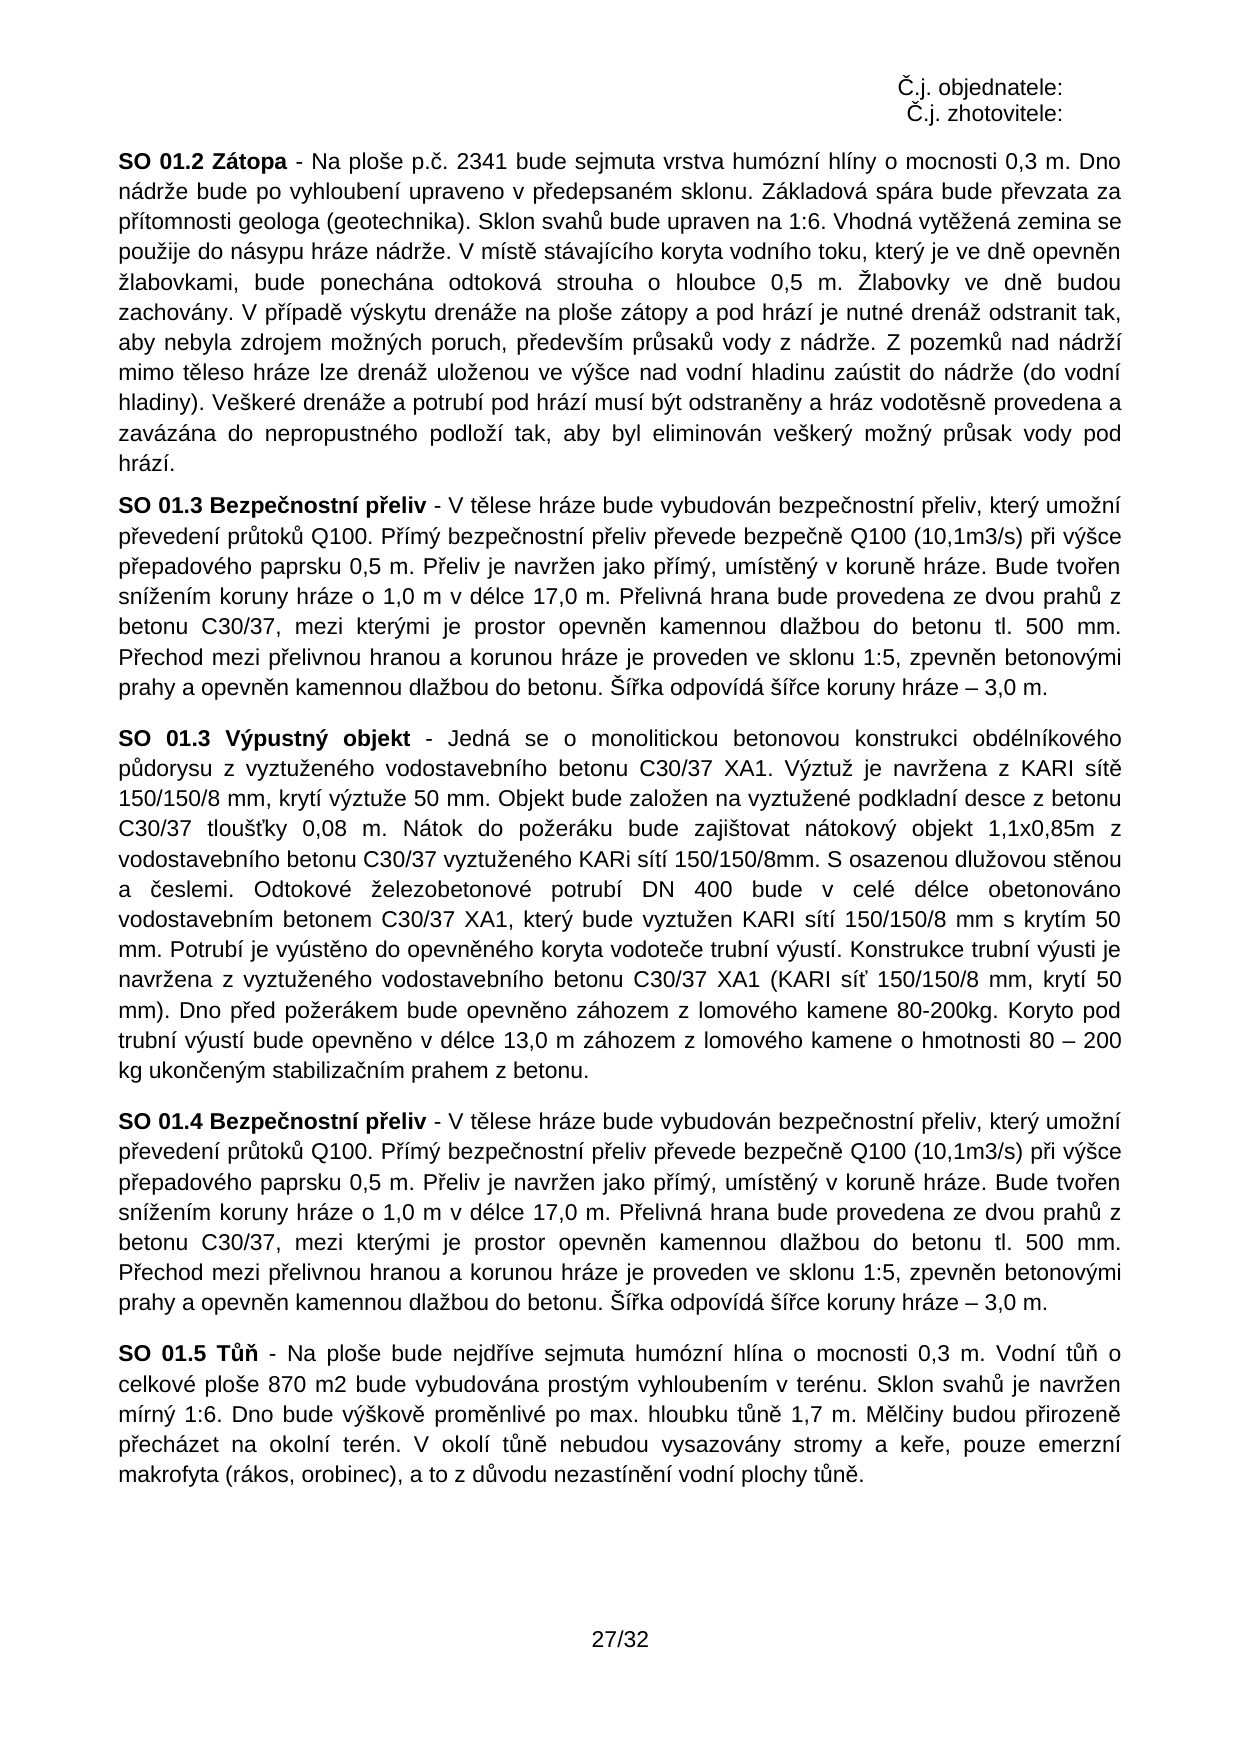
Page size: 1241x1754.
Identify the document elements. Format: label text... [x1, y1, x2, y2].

text SO 01.3 Bezpečnostní přeliv - V tělese hráze bude vybudován bezpečnostní přeliv, který umožní převedení průtoků Q100. Přímý bezpečnostní přeliv převede bezpečně Q100 (10,1m3/s) při výšce přepadového paprsku 0,5 m. Přeliv je navržen jako přímý, umístěný v koruně hráze. Bude tvořen snížením koruny hráze o 1,0 m v délce 17,0 m. Přelivná hrana bude provedena ze dvou prahů z betonu C30/37, mezi kterými je prostor opevněn kamennou dlažbou do betonu tl. 500 mm. Přechod mezi přelivnou hranou a korunou hráze je proveden ve sklonu 1:5, zpevněn betonovými prahy a opevněn kamennou dlažbou do betonu. Šířka odpovídá šířce koruny hráze – 3,0 m. [118, 492, 1122, 700]
text SO 01.3 Výpustný objekt - Jedná se o monolitickou betonovou konstrukci obdélníkového půdorysu z vyztuženého vodostavebního betonu C30/37 XA1. Výztuž je navržena z KARI sítě 150/150/8 mm, krytí výztuže 50 mm. Objekt bude založen na vyztužené podkladní desce z betonu C30/37 tloušťky 0,08 m. Nátok do požeráku bude zajištovat nátokový objekt 1,1x0,85m z vodostavebního betonu C30/37 vyztuženého KARi sítí 150/150/8mm. S osazenou dlužovou stěnou a česlemi. Odtokové železobetonové potrubí DN 400 bude v celé délce obetonováno vodostavebním betonem C30/37 XA1, který bude vyztužen KARI sítí 150/150/8 mm s krytím 50 mm. Potrubí je vyústěno do opevněného koryta vodoteče trubní výustí. Konstrukce trubní výusti je navržena z vyztuženého vodostavebního betonu C30/37 XA1 (KARI síť 150/150/8 mm, krytí 50 mm). Dno před požerákem bude opevněno záhozem z lomového kamene 80-200kg. Koryto pod trubní výustí bude opevněno v délce 13,0 m záhozem z lomového kamene o hmotnosti 80 – 200 kg ukončeným stabilizačním prahem z betonu. [118, 725, 1122, 1083]
text SO 01.2 Zátopa - Na ploše p.č. 2341 bude sejmuta vrstva humózní hlíny o mocnosti 0,3 m. Dno nádrže bude po vyhloubení upraveno v předepsaném sklonu. Základová spára bude převzata za přítomnosti geologa (geotechnika). Sklon svahů bude upraven na 1:6. Vhodná vytěžená zemina se použije do násypu hráze nádrže. V místě stávajícího koryta vodního toku, který je ve dně opevněn žlabovkami, bude ponechána odtoková strouha o hloubce 0,5 m. Žlabovky ve dně budou zachovány. V případě výskytu drenáže na ploše zátopy a pod hrází je nutné drenáž odstranit tak, aby nebyla zdrojem možných poruch, především průsaků vody z nádrže. Z pozemků nad nádrží mimo těleso hráze lze drenáž uloženou ve výšce nad vodní hladinu zaústit do nádrže (do vodní hladiny). Veškeré drenáže a potrubí pod hrází musí být odstraněny a hráz vodotěsně provedena a zavázána do nepropustného podloží tak, aby byl eliminován veškerý možný průsak vody pod hrází. [118, 148, 1122, 476]
text SO 01.4 Bezpečnostní přeliv - V tělese hráze bude vybudován bezpečnostní přeliv, který umožní převedení průtoků Q100. Přímý bezpečnostní přeliv převede bezpečně Q100 (10,1m3/s) při výšce přepadového paprsku 0,5 m. Přeliv je navržen jako přímý, umístěný v koruně hráze. Bude tvořen snížením koruny hráze o 1,0 m v délce 17,0 m. Přelivná hrana bude provedena ze dvou prahů z betonu C30/37, mezi kterými je prostor opevněn kamennou dlažbou do betonu tl. 500 mm. Přechod mezi přelivnou hranou a korunou hráze je proveden ve sklonu 1:5, zpevněn betonovými prahy a opevněn kamennou dlažbou do betonu. Šířka odpovídá šířce koruny hráze – 3,0 m. [118, 1108, 1122, 1316]
text SO 01.5 Tůň - Na ploše bude nejdříve sejmuta humózní hlína o mocnosti 0,3 m. Vodní tůň o celkové ploše 870 m2 bude vybudována prostým vyhloubením v terénu. Sklon svahů je navržen mírný 1:6. Dno bude výškově proměnlivé po max. hloubku tůně 1,7 m. Mělčiny budou přirozeně přecházet na okolní terén. V okolí tůně nebudou vysazovány stromy a keře, pouze emerzní makrofyta (rákos, orobinec), a to z důvodu nezastínění vodní plochy tůně. [118, 1340, 1122, 1487]
